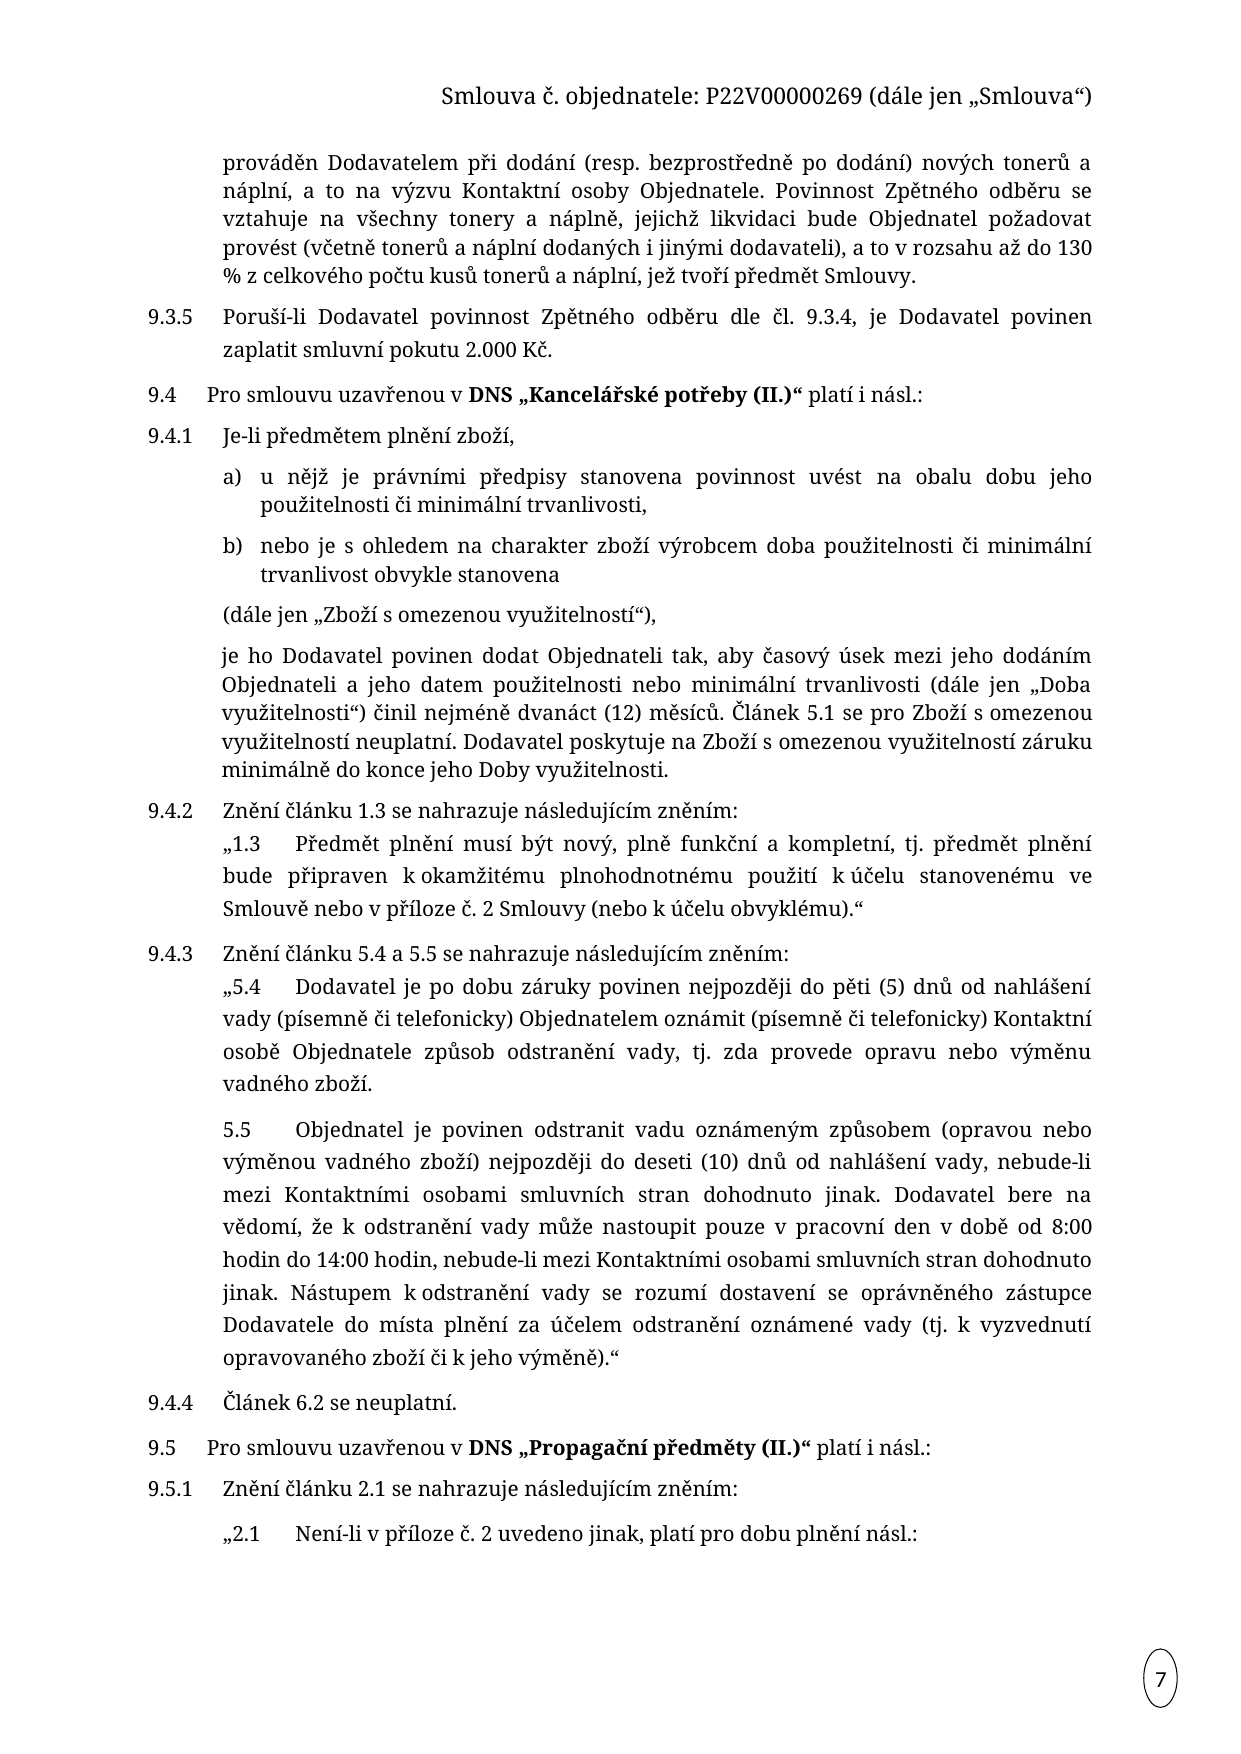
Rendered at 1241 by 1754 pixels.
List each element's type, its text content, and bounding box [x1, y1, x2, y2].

list Článek 6.2 se neuplatní. [148, 1388, 1093, 1416]
text (dále jen „Zboží s omezenou využitelností“), [223, 601, 1093, 629]
list u nějž je právními předpisy stanovena povinnost uvést na obalu dobu jeho použitelnosti či minimální trvanlivosti, [223, 462, 1093, 519]
list Pro smlouvu uzavřenou v DNS „Propagační předměty (II.)“ platí i násl.: [148, 1433, 1093, 1462]
list 5.5 Objednatel je povinen odstranit vadu oznámeným způsobem (opravou nebo výměnou vadného zboží) nejpozději do deseti (10) dnů od nahlášení vady, nebude-li mezi Kontaktními osobami smluvních stran dohodnuto jinak. Dodavatel bere na vědomí, že k odstranění vady může nastoupit pouze v pracovní den v době od 8:00 hodin do 14:00 hodin, nebude-li mezi Kontaktními osobami smluvních stran dohodnuto jinak. Nástupem k odstranění vady se rozumí dostavení se oprávněného zástupce Dodavatele do místa plnění za účelem odstranění oznámené vady (tj. k vyzvednutí opravovaného zboží či k jeho výměně).“ [223, 1115, 1093, 1371]
list „2.1 Není-li v příloze č. 2 uvedeno jinak, platí pro dobu plnění násl.: [223, 1519, 1093, 1548]
text je ho Dodavatel povinen dodat Objednateli tak, aby časový úsek mezi jeho dodáním Objednateli a jeho datem použitelnosti nebo minimální trvanlivosti (dále jen „Doba využitelnosti“) činil nejméně dvanáct (12) měsíců. Článek 5.1 se pro Zboží s omezenou využitelností neuplatní. Dodavatel poskytuje na Zboží s omezenou využitelností záruku minimálně do konce jeho Doby využitelnosti. [221, 642, 1093, 784]
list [148, 148, 1093, 290]
list Poruší-li Dodavatel povinnost Zpětného odběru dle čl. 9.3.4, je Dodavatel povinen zaplatit smluvní pokutu 2.000 Kč. [148, 302, 1093, 363]
list Pro smlouvu uzavřenou v DNS „Kancelářské potřeby (II.)“ platí i násl.: [148, 380, 1093, 408]
list Je-li předmětem plnění zboží, [148, 421, 1093, 449]
list „1.3 Předmět plnění musí být nový, plně funkční a kompletní, tj. předmět plnění bude připraven k okamžitému plnohodnotnému použití k účelu stanovenému ve Smlouvě nebo v příloze č. 2 Smlouvy (nebo k účelu obvyklému).“ [223, 829, 1093, 922]
list „5.4 Dodavatel je po dobu záruky povinen nejpozději do pěti (5) dnů od nahlášení vady (písemně či telefonicky) Objednatelem oznámit (písemně či telefonicky) Kontaktní osobě Objednatele způsob odstranění vady, tj. zda provede opravu nebo výměnu vadného zboží. [223, 972, 1093, 1098]
list Znění článku 2.1 se nahrazuje následujícím zněním: [148, 1474, 1093, 1502]
list Znění článku 1.3 se nahrazuje následujícím zněním: [148, 796, 1093, 825]
list Znění článku 5.4 a 5.5 se nahrazuje následujícím zněním: [148, 939, 1093, 968]
list nebo je s ohledem na charakter zboží výrobcem doba použitelnosti či minimální trvanlivost obvykle stanovena [223, 531, 1093, 588]
